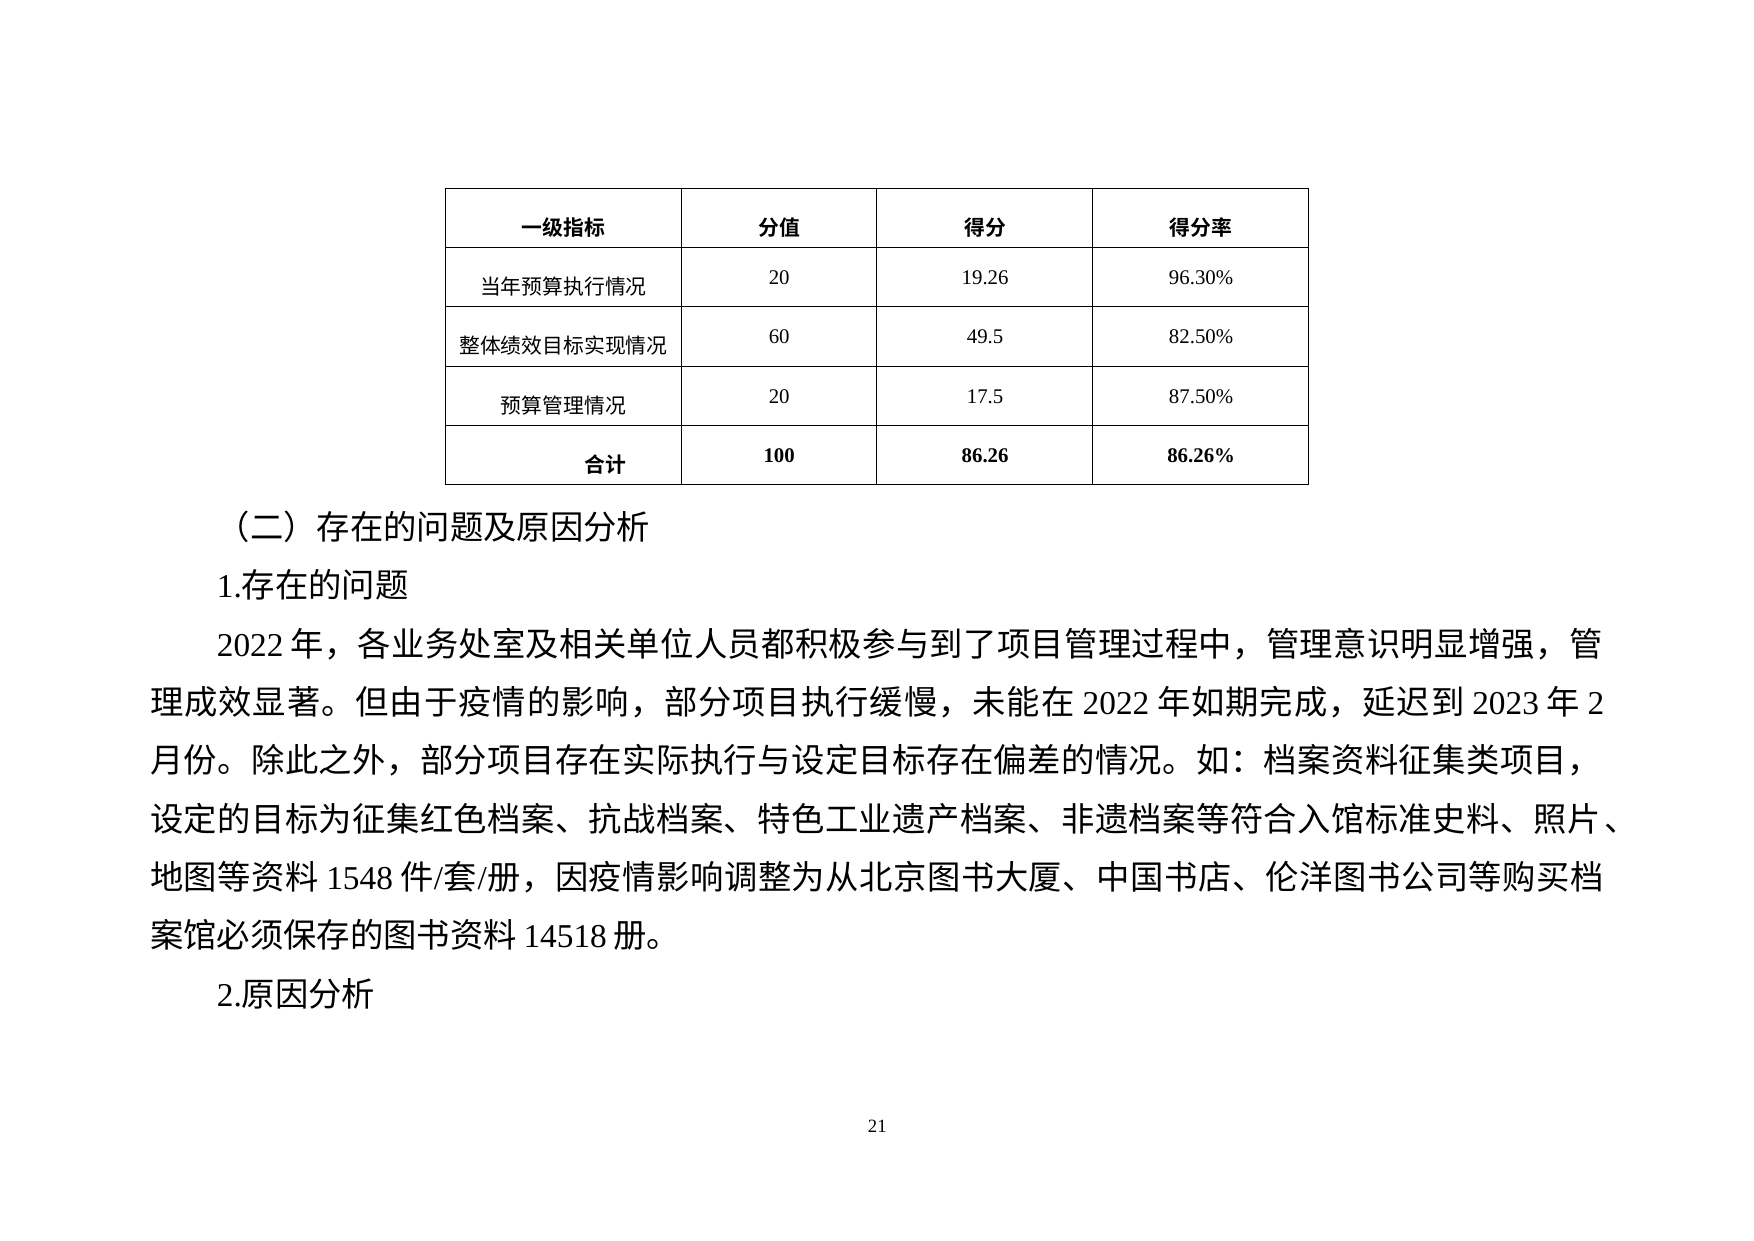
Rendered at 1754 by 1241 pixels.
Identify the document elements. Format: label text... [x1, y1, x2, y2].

table_header 一级指标 [446, 189, 681, 247]
table_cell 86.26% [1093, 426, 1308, 484]
table_cell 合计 [446, 426, 681, 484]
table_cell 96.30% [1093, 248, 1308, 306]
text 2022年，各业务处室及相关单位人员都积极参与到了项目管理过程中，管理意识明显增强，管理成效显著。但由于疫情的影响，部分项目执行缓慢，未能在2022年如期完成，延迟到2023年2月份。除此之外，部分项目存在实际执行与设定目标存在偏差的情况。如：档案资料征集类项目，设定的目标为征集红色档案、抗战档案、特色工业遗产档案、非遗档案等符合入馆标准史料、照片、地图等资料1548件/套/册，因疫情影响调整为从北京图书大厦、中国书店、伦洋图书公司等购买档案馆必须保存的图书资料14518册。 [150, 609, 1604, 959]
table_cell 19.26 [877, 248, 1092, 306]
table_cell 87.50% [1093, 367, 1308, 425]
table_cell 86.26 [877, 426, 1092, 484]
table_cell 100 [682, 426, 876, 484]
table_header 得分率 [1093, 189, 1308, 247]
text （二）存在的问题及原因分析 [150, 493, 1604, 551]
text 1.存在的问题 [150, 551, 1604, 609]
text 2.原因分析 [150, 959, 1604, 1018]
table_cell 20 [682, 248, 876, 306]
table_cell 20 [682, 367, 876, 425]
table_header 分值 [682, 189, 876, 247]
table_cell 49.5 [877, 307, 1092, 366]
table_cell 整体绩效目标实现情况 [446, 307, 681, 366]
table_cell 当年预算执行情况 [446, 248, 681, 306]
table_cell 预算管理情况 [446, 367, 681, 425]
table_cell 82.50% [1093, 307, 1308, 366]
table_cell 17.5 [877, 367, 1092, 425]
table_cell 60 [682, 307, 876, 366]
table_header 得分 [877, 189, 1092, 247]
